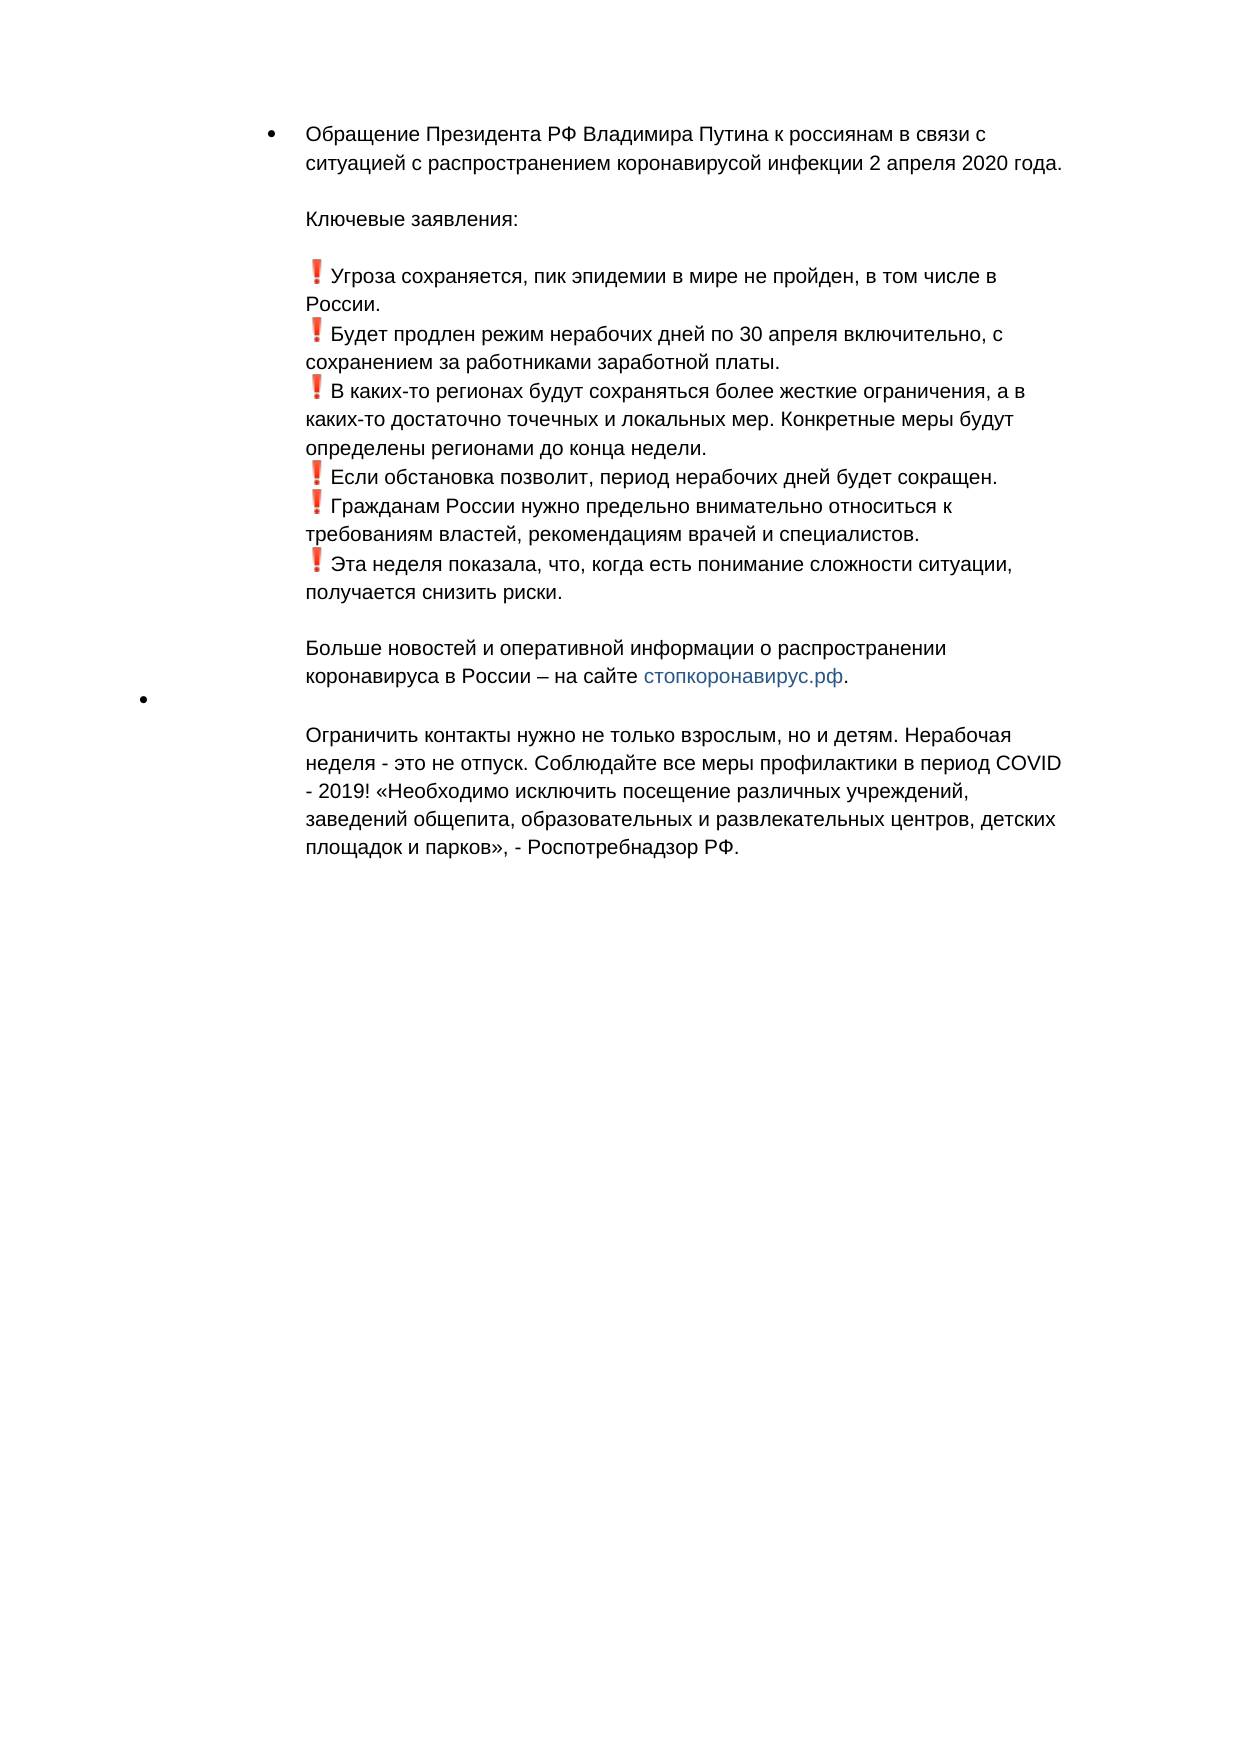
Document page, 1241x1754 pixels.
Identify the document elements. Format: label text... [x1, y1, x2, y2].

picture [305, 258, 331, 284]
picture [305, 373, 331, 399]
list Обращение Президента РФ Владимира Путина к россиянам в связи с ситуацией с распространением коронавирусой инфекции 2 апреля 2020 года. Ключевые заявления: Угроза сохраняется, пик эпидемии в мире не пройден, в том числе в России. Будет продлен режим нерабочих дней по 30 апреля включительно, с сохранением за работниками заработной платы. В каких-то регионах будут сохраняться более жесткие ограничения, а в каких-то достаточно точечных и локальных мер. Конкретные меры будут определены регионами до конца недели. Если обстановка позволит, период нерабочих дней будет сокращен. Гражданам России нужно предельно внимательно относиться к требованиям властей, рекомендациям врачей и специалистов. Эта неделя показала, что, когда есть понимание сложности ситуации, получается снизить риски. Больше новостей и оперативной информации о распространении коронавируса в России – на сайте стопкоронавирус.рф. [268, 118, 1069, 688]
picture [305, 546, 331, 572]
picture [305, 459, 331, 485]
text Ограничить контакты нужно не только взрослым, но и детям. Нерабочая неделя - это не отпуск. Соблюдайте все меры профилактики в период COVID - 2019! «Необходимо исключить посещение различных учреждений, заведений общепита, образовательных и развлекательных центров, детских площадок и парков», - Роспотребнадзор РФ. [305, 718, 1069, 859]
picture [305, 316, 331, 342]
picture [305, 488, 331, 514]
